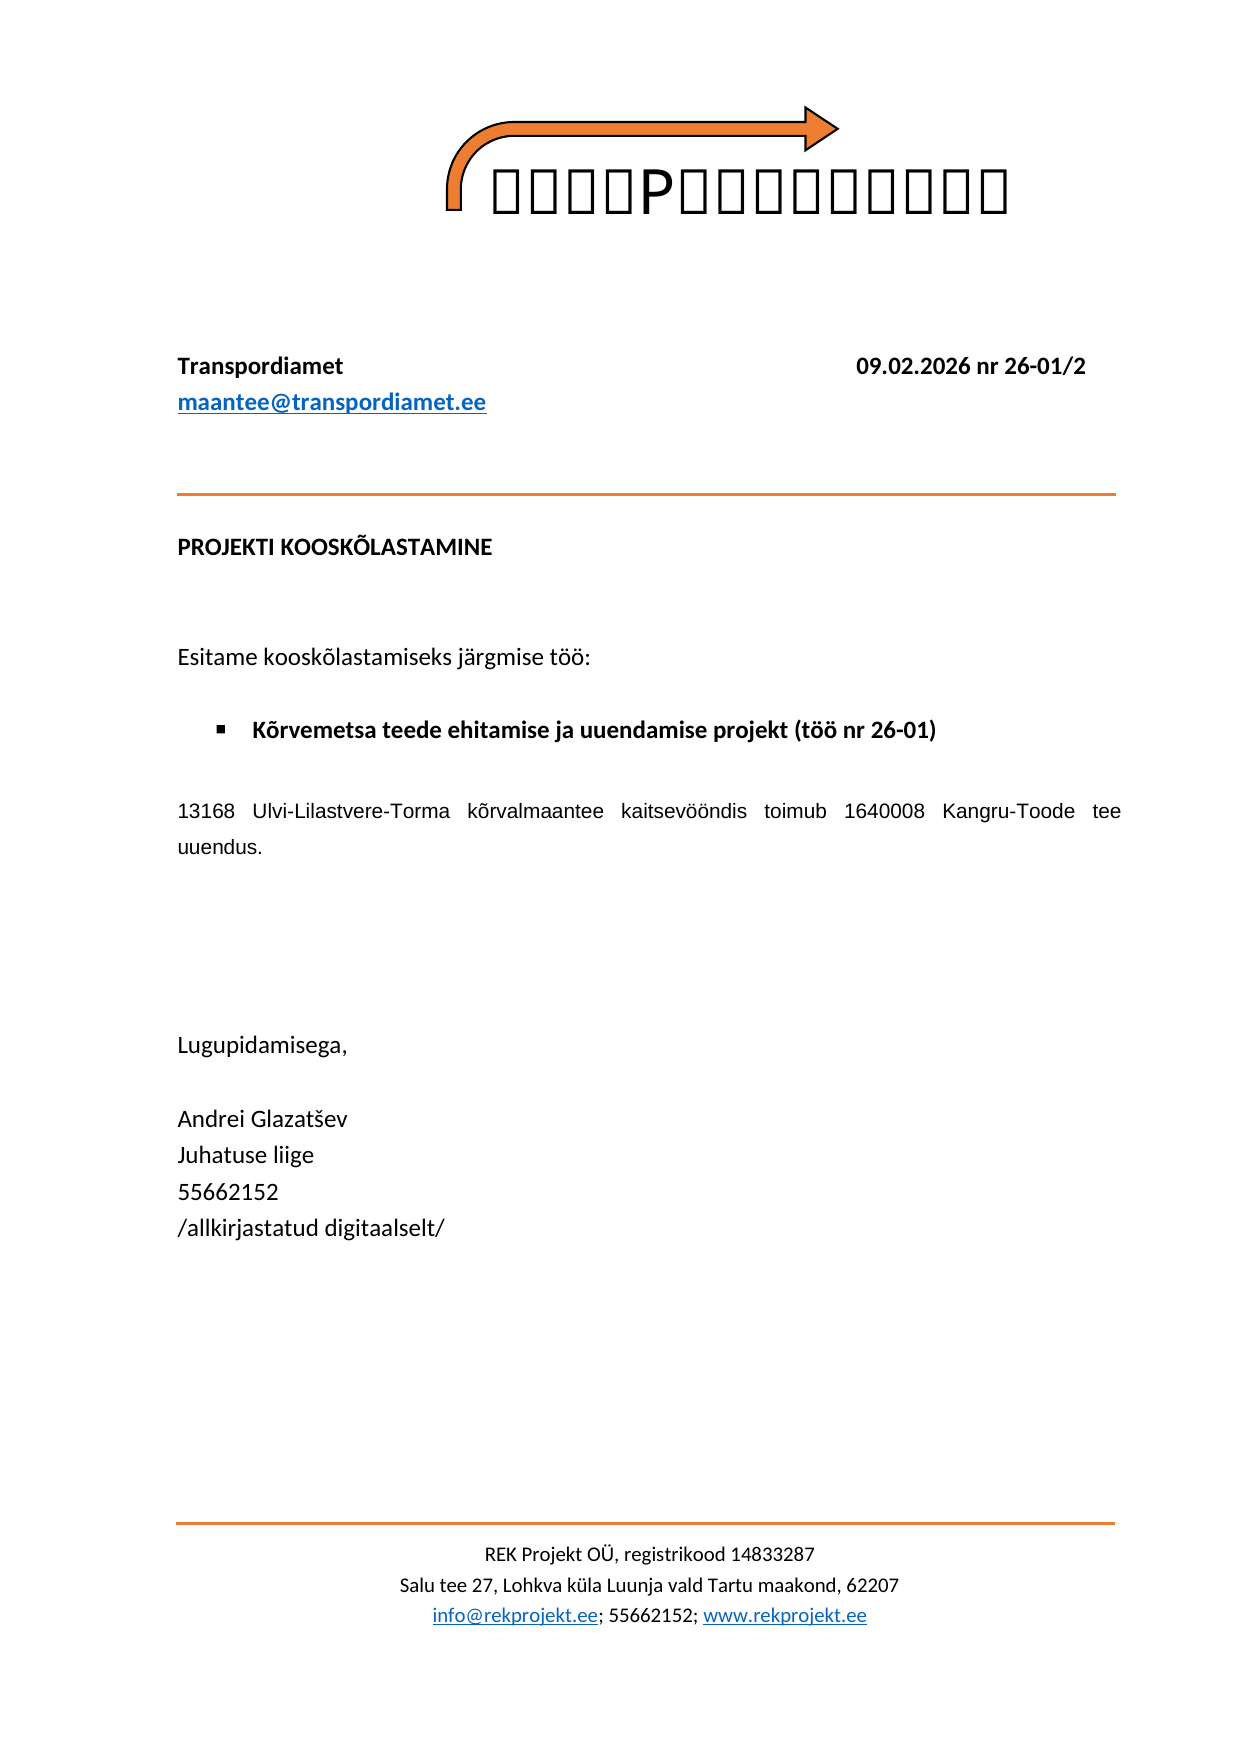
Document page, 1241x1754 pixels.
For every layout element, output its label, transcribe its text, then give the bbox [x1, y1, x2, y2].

text Transpordiamet 09.02.2026 nr 26-01/2 [177, 350, 1122, 381]
text 55662152 [177, 1176, 1122, 1206]
text Esitame kooskõlastamiseks järgmise töö: [177, 641, 1122, 671]
text 13168 Ulvi-Lilastvere-Torma kõrvalmaantee kaitsevööndis toimub 1640008 Kangru-Toode tee uuendus. [177, 823, 1122, 859]
text Andrei Glazatšev [177, 1103, 1122, 1133]
text Juhatuse liige [177, 1139, 1122, 1170]
text info@rekprojekt.ee; 55662152; www.rekprojekt.ee [177, 1602, 1122, 1628]
text /allkirjastatud digitaalselt/ [177, 1212, 1122, 1243]
text REK Projekt OÜ, registrikood 14833287 [177, 1542, 1122, 1567]
text P [487, 148, 1122, 233]
text maantee@transpordiamet.ee [177, 387, 1122, 417]
text Lugupidamisega, [177, 1030, 1122, 1060]
text Salu tee 27, Lohkva küla Luunja vald Tartu maakond, 62207 [177, 1572, 1122, 1597]
text PROJEKTI KOOSKÕLASTAMINE [177, 531, 1122, 562]
list Kõrvemetsa teede ehitamise ja uuendamise projekt (töö nr 26-01) [215, 714, 1122, 744]
